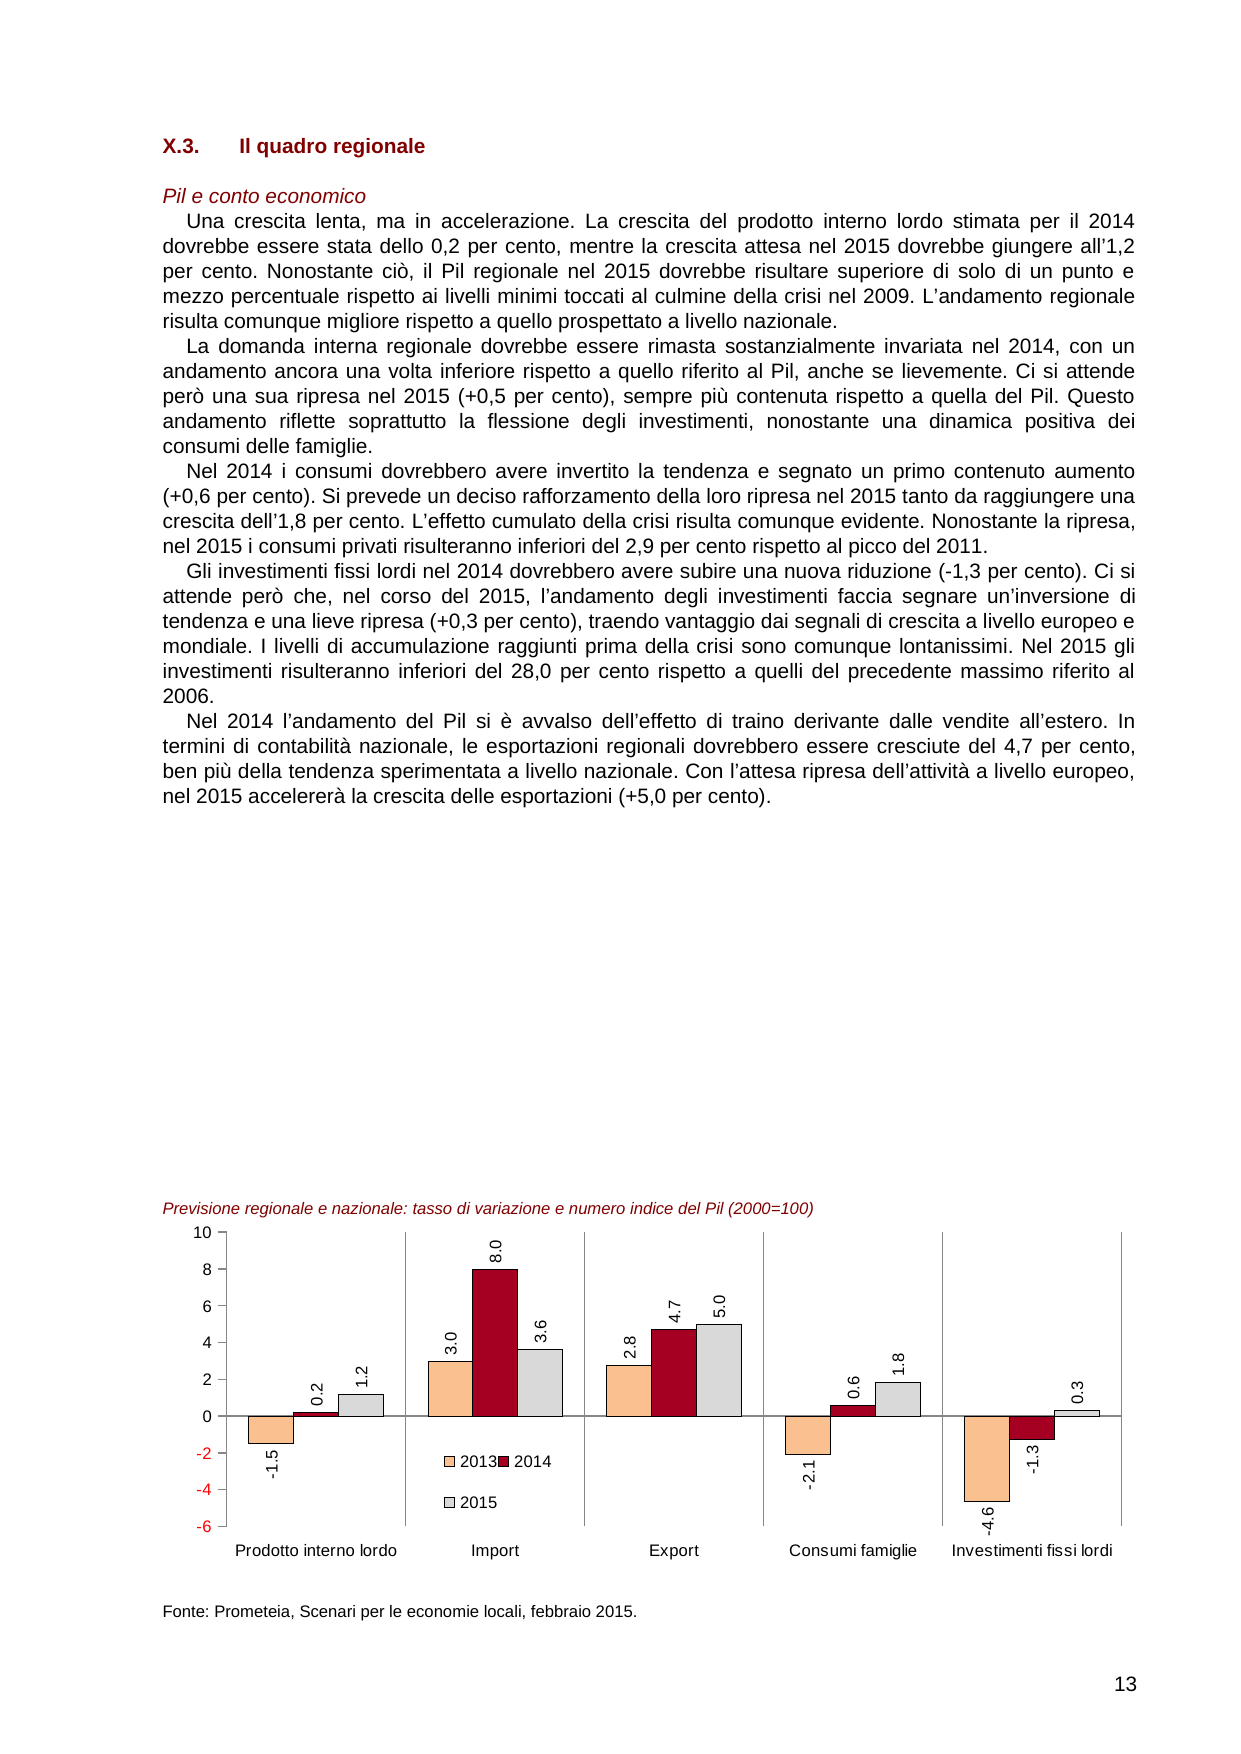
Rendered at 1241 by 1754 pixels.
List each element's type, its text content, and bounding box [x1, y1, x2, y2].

text Nel 2014 i consumi dovrebbero avere invertito la tendenza e segnato un primo contenuto aumento (+0,6 per cento). Si prevede un deciso rafforzamento della loro ripresa nel 2015 tanto da raggiungere una crescita dell’1,8 per cento. L’effetto cumulato della crisi risulta comunque evidente. Nonostante la ripresa, nel 2015 i consumi privati risulteranno inferiori del 2,9 per cento rispetto al picco del 2011. [162, 458, 1137, 558]
subtitle X.3. Il quadro regionale [162, 133, 1137, 158]
text Una crescita lenta, ma in accelerazione. La crescita del prodotto interno lordo stimata per il 2014 dovrebbe essere stata dello 0,2 per cento, mentre la crescita attesa nel 2015 dovrebbe giungere all’1,2 per cento. Nonostante ciò, il Pil regionale nel 2015 dovrebbe risultare superiore di solo di un punto e mezzo percentuale rispetto ai livelli minimi toccati al culmine della crisi nel 2009. L’andamento regionale risulta comunque migliore rispetto a quello prospettato a livello nazionale. [162, 208, 1137, 333]
text Gli investimenti fissi lordi nel 2014 dovrebbero avere subire una nuova riduzione (-1,3 per cento). Ci si attende però che, nel corso del 2015, l’andamento degli investimenti faccia segnare un’inversione di tendenza e una lieve ripresa (+0,3 per cento), traendo vantaggio dai segnali di crescita a livello europeo e mondiale. I livelli di accumulazione raggiunti prima della crisi sono comunque lontanissimi. Nel 2015 gli investimenti risulteranno inferiori del 28,0 per cento rispetto a quelli del precedente massimo riferito al 2006. [162, 558, 1137, 708]
subtitle Pil e conto economico [162, 183, 1137, 208]
table_header Previsione regionale e nazionale: tasso di variazione e numero indice del Pil (2000=100) Fonte: Prometeia, Scenari per le economie locali, febbraio 2015. [162, 1199, 1137, 1621]
text La domanda interna regionale dovrebbe essere rimasta sostanzialmente invariata nel 2014, con un andamento ancora una volta inferiore rispetto a quello riferito al Pil, anche se lievemente. Ci si attende però una sua ripresa nel 2015 (+0,5 per cento), sempre più contenuta rispetto a quella del Pil. Questo andamento riflette soprattutto la flessione degli investimenti, nonostante una dinamica positiva dei consumi delle famiglie. [162, 333, 1137, 458]
text Nel 2014 l’andamento del Pil si è avvalso dell’effetto di traino derivante dalle vendite all’estero. In termini di contabilità nazionale, le esportazioni regionali dovrebbero essere cresciute del 4,7 per cento, ben più della tendenza sperimentata a livello nazionale. Con l’attesa ripresa dell’attività a livello europeo, nel 2015 accelererà la crescita delle esportazioni (+5,0 per cento). [162, 708, 1137, 808]
